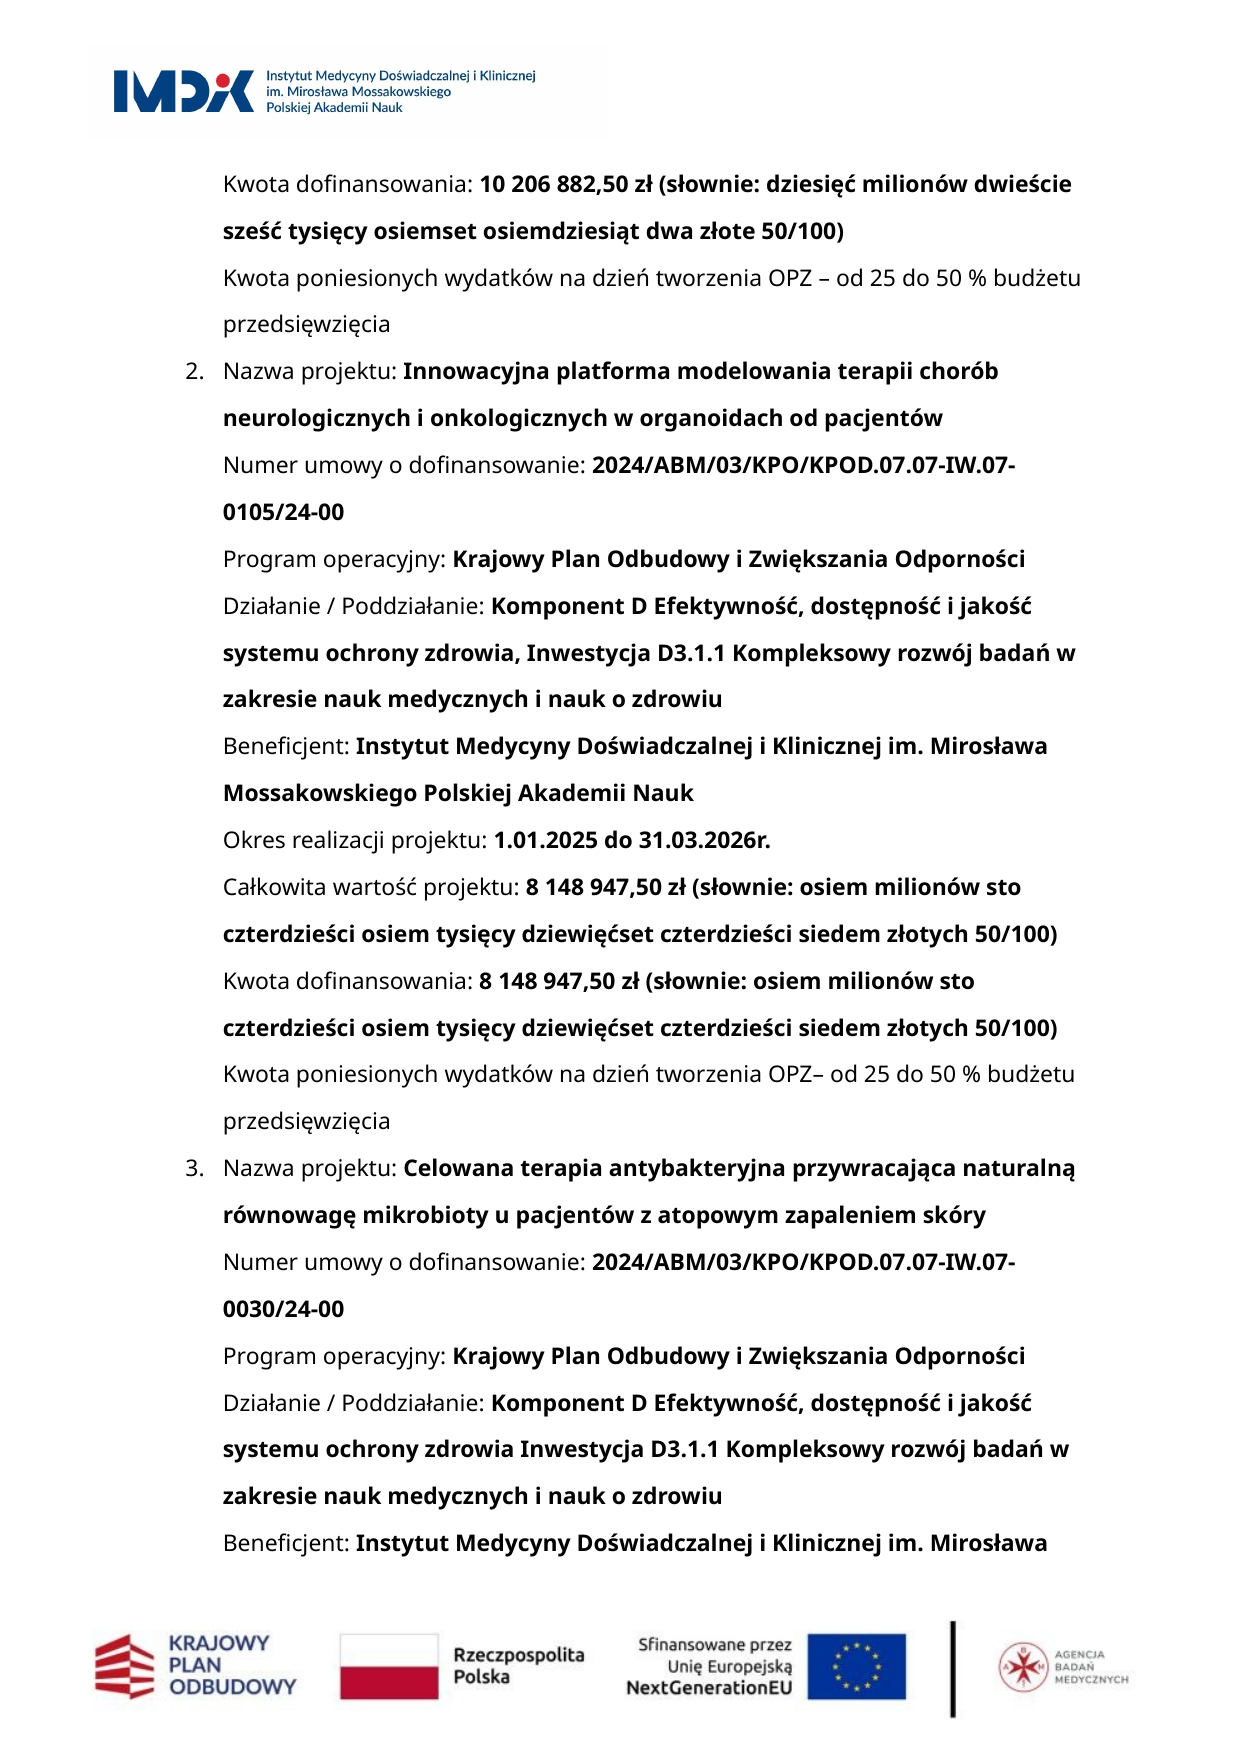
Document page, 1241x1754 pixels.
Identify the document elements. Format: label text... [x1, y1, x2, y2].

picture [88, 44, 609, 140]
list Numer umowy o dofinansowanie: 2024/ABM/03/KPO/KPOD.07.07-IW.07-0105/24-00 Program operacyjny: Krajowy Plan Odbudowy i Zwiększania Odporności Działanie / Poddziałanie: Komponent D Efektywność, dostępność i jakość systemu ochrony zdrowia, Inwestycja D3.1.1 Kompleksowy rozwój badań w zakresie nauk medycznych i nauk o zdrowiu Beneficjent: Instytut Medycyny Doświadczalnej i Klinicznej im. Mirosława Mossakowskiego Polskiej Akademii Nauk Okres realizacji projektu: 1.01.2025 do 31.03.2026r. Całkowita wartość projektu: 8 148 947,50 zł (słownie: osiem milionów sto czterdzieści osiem tysięcy dziewięćset czterdzieści siedem złotych 50/100) Kwota dofinansowania: 8 148 947,50 zł (słownie: osiem milionów sto czterdzieści osiem tysięcy dziewięćset czterdzieści siedem złotych 50/100) [223, 449, 1093, 1043]
picture [73, 1610, 1173, 1722]
list Nazwa projektu: Innowacyjna platforma modelowania terapii chorób neurologicznych i onkologicznych w organoidach od pacjentów [185, 355, 1093, 433]
list Kwota poniesionych wydatków na dzień tworzenia OPZ – od 25 do 50 % budżetu przedsięwzięcia [223, 261, 1093, 339]
list Kwota poniesionych wydatków na dzień tworzenia OPZ– od 25 do 50 % budżetu przedsięwzięcia [223, 1058, 1093, 1136]
